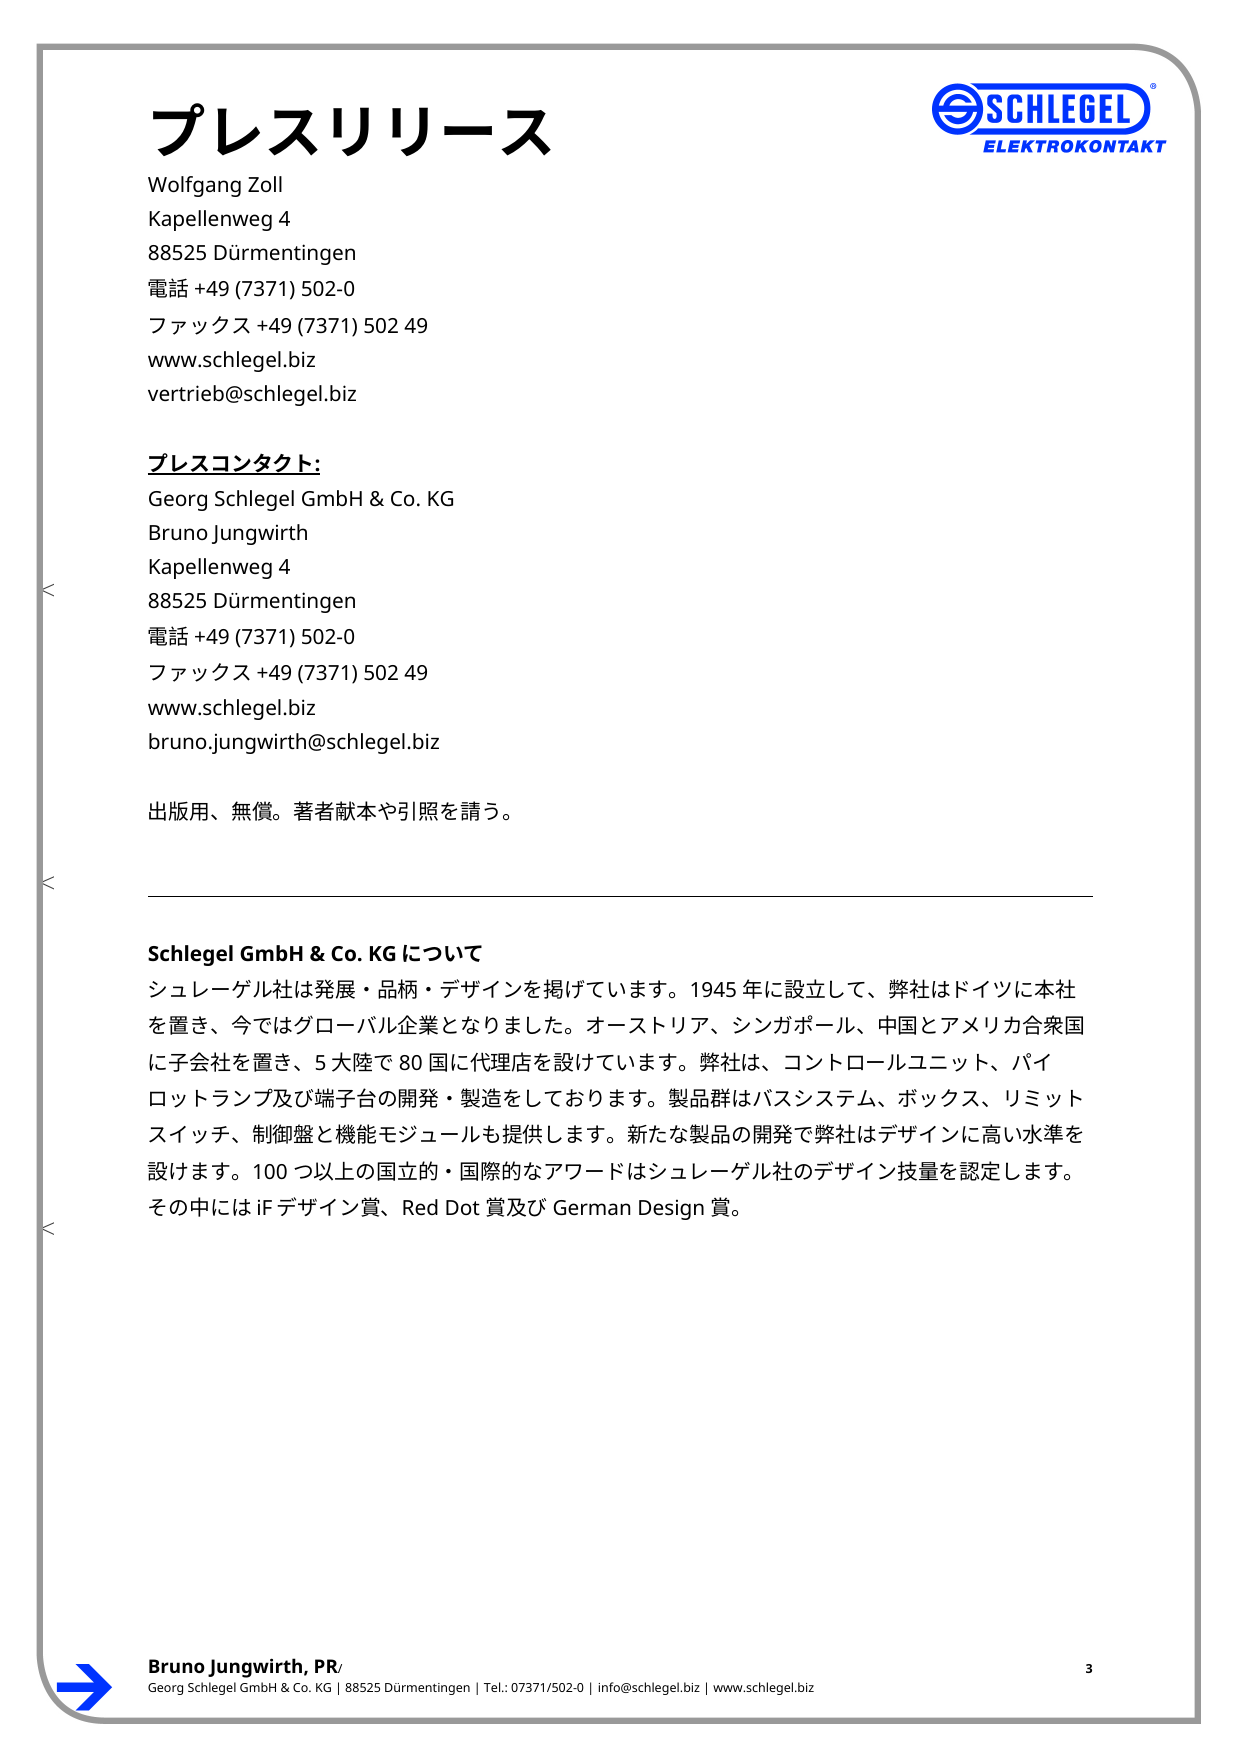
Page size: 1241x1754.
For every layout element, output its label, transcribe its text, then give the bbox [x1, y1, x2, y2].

text 出版用、無償。著者献本や引照を請う。 [148, 795, 1093, 825]
text 電話 +49 (7371) 502-0 [148, 620, 1093, 650]
text 88525 Dürmentingen [148, 238, 1093, 267]
text www.schlegel.biz [148, 345, 1093, 374]
text プレスコンタクト: [148, 447, 1093, 478]
text bruno.jungwirth@schlegel.biz [148, 727, 1093, 755]
text Kapellenweg 4 [148, 204, 1093, 233]
text Kapellenweg 4 [148, 552, 1093, 580]
text 88525 Dürmentingen [148, 586, 1093, 614]
text シュレーゲル社は発展・品柄・デザインを掲げています。1945 年に設立して、弊社はドイツに本社を置き、今ではグローバル企業となりました。オーストリア、シンガポール、中国とアメリカ合衆国に子会社を置き、5 大陸で 80 国に代理店を設けています。弊社は、コントロールユニット、パイロットランプ及び端子台の開発・製造をしております。製品群はバスシステム、ボックス、リミットスイッチ、制御盤と機能モジュールも提供します。新たな製品の開発で弊社はデザインに高い水準を設けます。100 つ以上の国立的・国際的なアワードはシュレーゲル社のデザイン技量を認定します。その中にはiFデザイン賞、Red Dot 賞及び German Design 賞。 [148, 973, 1093, 1222]
text ファックス +49 (7371) 502 49 [148, 309, 1093, 339]
text Wolfgang Zoll [148, 170, 1093, 199]
text ファックス +49 (7371) 502 49 [148, 656, 1093, 687]
text Schlegel GmbH & Co. KGについて [148, 937, 1093, 967]
text www.schlegel.biz [148, 693, 1093, 721]
text Georg Schlegel GmbH & Co. KG [148, 484, 1093, 512]
text Bruno Jungwirth [148, 518, 1093, 546]
text vertrieb@schlegel.biz [148, 379, 1093, 408]
picture [0, 5, 1239, 1754]
text 電話 +49 (7371) 502-0 [148, 273, 1093, 303]
